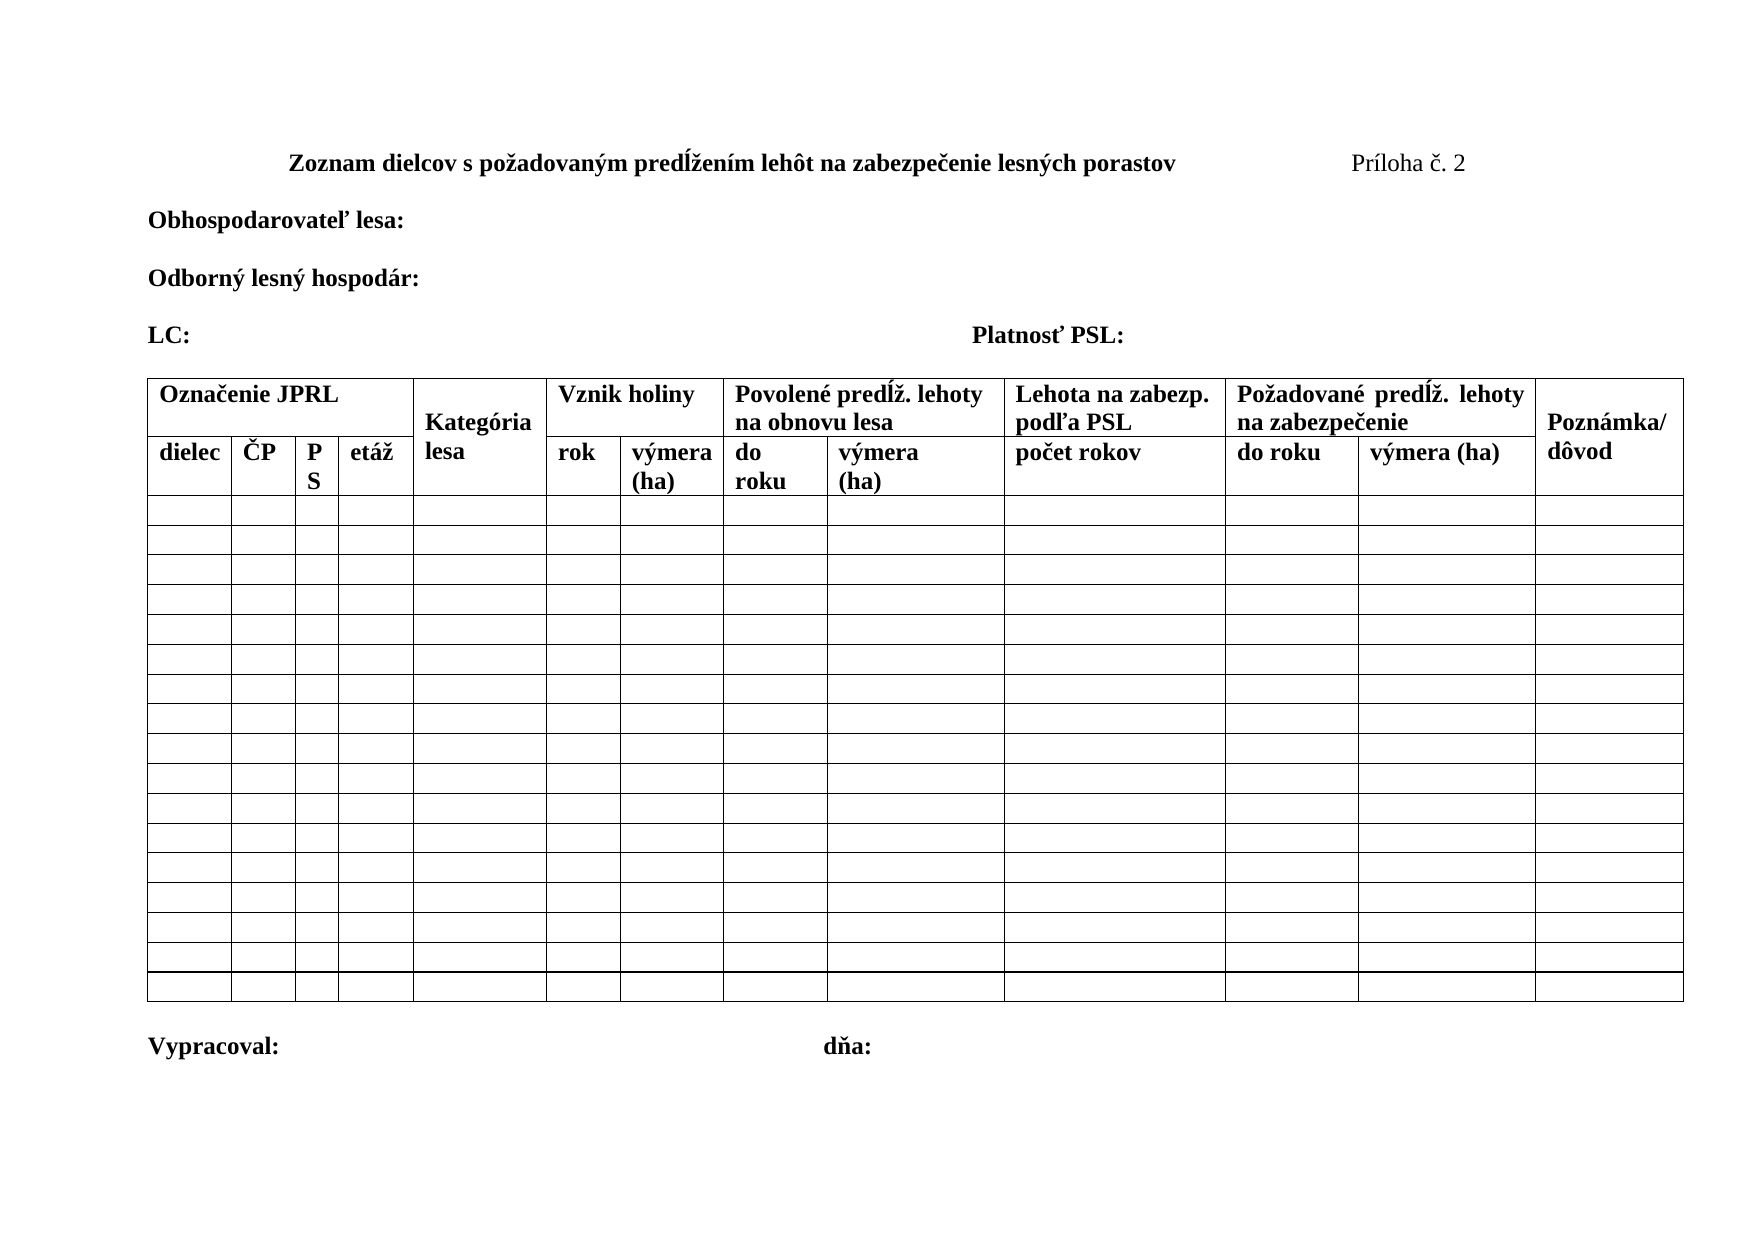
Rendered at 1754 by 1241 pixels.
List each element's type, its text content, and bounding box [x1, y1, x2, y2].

table_cell [148, 585, 231, 614]
table_cell [547, 526, 620, 554]
table_cell [296, 526, 338, 554]
table_cell [414, 883, 546, 912]
table_cell [339, 704, 413, 733]
table_cell [724, 704, 827, 733]
table_cell [547, 585, 620, 614]
table_cell [1536, 943, 1683, 971]
table_cell [1226, 585, 1358, 614]
table_cell [828, 615, 1004, 644]
table_cell [1536, 555, 1683, 584]
table_cell výmera (ha) [1359, 437, 1535, 495]
table_cell [621, 853, 723, 882]
table_cell [1005, 496, 1225, 524]
table_cell [1359, 526, 1535, 554]
table_cell [414, 794, 546, 822]
table_cell [339, 675, 413, 703]
table_cell [232, 585, 295, 614]
table_cell [296, 496, 338, 524]
table_cell [232, 496, 295, 524]
table_cell [1359, 853, 1535, 882]
table_cell [1226, 734, 1358, 763]
table_cell [828, 585, 1004, 614]
table_cell [296, 973, 338, 1001]
table_cell [828, 794, 1004, 822]
table_cell [232, 943, 295, 971]
table_cell [414, 645, 546, 673]
table_cell [148, 615, 231, 644]
table_cell [296, 585, 338, 614]
table_cell [547, 824, 620, 852]
table_cell [724, 883, 827, 912]
table_cell [232, 645, 295, 673]
table_cell [414, 734, 546, 763]
table_cell [1005, 764, 1225, 793]
table_cell [1359, 764, 1535, 793]
table_cell [232, 764, 295, 793]
table_cell [148, 734, 231, 763]
table_cell [339, 496, 413, 524]
table_cell [339, 645, 413, 673]
table_cell [828, 883, 1004, 912]
table_cell [724, 615, 827, 644]
table_cell [1536, 734, 1683, 763]
table_cell [1005, 555, 1225, 584]
table_cell [414, 913, 546, 942]
table_cell [1226, 853, 1358, 882]
table_cell [232, 973, 295, 1001]
table_cell [1005, 794, 1225, 822]
table_cell [828, 675, 1004, 703]
table_cell [1226, 943, 1358, 971]
table_cell PS [296, 437, 338, 495]
table_cell [1536, 675, 1683, 703]
table_cell [1359, 973, 1535, 1001]
table_cell [1005, 675, 1225, 703]
table_cell [1226, 764, 1358, 793]
table_cell [232, 913, 295, 942]
table_cell [1005, 734, 1225, 763]
table_cell [1005, 913, 1225, 942]
table_cell [621, 913, 723, 942]
table_cell [621, 734, 723, 763]
table_cell [1536, 704, 1683, 733]
table_cell [621, 764, 723, 793]
table_cell výmera (ha) [621, 437, 723, 495]
table_cell [148, 883, 231, 912]
table_cell [828, 824, 1004, 852]
table_cell [1005, 853, 1225, 882]
table_cell [724, 645, 827, 673]
table_cell [414, 555, 546, 584]
table_cell [1005, 645, 1225, 673]
table_cell [1536, 824, 1683, 852]
table_cell [296, 794, 338, 822]
table_cell [1536, 496, 1683, 524]
table_cell [547, 734, 620, 763]
table_cell [828, 853, 1004, 882]
table_cell [296, 853, 338, 882]
text Vypracoval: dňa: [148, 1031, 1606, 1060]
table_header Označenie JPRL [148, 379, 413, 436]
table_cell [296, 704, 338, 733]
table_cell [1359, 675, 1535, 703]
table_cell [1536, 585, 1683, 614]
table_cell [724, 675, 827, 703]
table_cell [414, 675, 546, 703]
table_cell [1005, 704, 1225, 733]
table_cell [339, 794, 413, 822]
table_cell [339, 734, 413, 763]
table_cell rok [547, 437, 620, 495]
table_cell [1226, 555, 1358, 584]
table_cell [339, 555, 413, 584]
table_cell [724, 764, 827, 793]
table_cell [828, 645, 1004, 673]
table_cell [621, 675, 723, 703]
table_cell [339, 615, 413, 644]
table_cell [621, 704, 723, 733]
table_cell [232, 615, 295, 644]
table_cell [621, 585, 723, 614]
table_cell [828, 764, 1004, 793]
table_cell [414, 585, 546, 614]
table_cell [547, 555, 620, 584]
table_cell [621, 883, 723, 912]
table_cell [1536, 764, 1683, 793]
table_cell [296, 824, 338, 852]
table_cell dielec [148, 437, 231, 495]
table_cell [547, 794, 620, 822]
table_cell [1226, 973, 1358, 1001]
table_cell [1536, 913, 1683, 942]
table_cell [724, 794, 827, 822]
table_cell [414, 853, 546, 882]
table_cell [547, 704, 620, 733]
table_cell [148, 555, 231, 584]
table_cell [547, 645, 620, 673]
table_cell [1226, 496, 1358, 524]
table_header Lehota na zabezp. podľa PSL [1005, 379, 1225, 436]
table_cell [724, 526, 827, 554]
table_cell [1536, 883, 1683, 912]
table_cell [414, 943, 546, 971]
table_cell [1005, 585, 1225, 614]
table_cell [296, 734, 338, 763]
table_cell [1005, 943, 1225, 971]
table_cell [1226, 913, 1358, 942]
table_cell [339, 913, 413, 942]
text Zoznam dielcov s požadovaným predĺžením lehôt na zabezpečenie lesných porastov Príloha č. 2 [148, 148, 1606, 176]
table_cell [148, 526, 231, 554]
table_cell [621, 824, 723, 852]
table_cell [1359, 615, 1535, 644]
table_cell [828, 526, 1004, 554]
table_cell [296, 555, 338, 584]
table_cell [296, 764, 338, 793]
table_cell [1359, 913, 1535, 942]
table_cell [1005, 526, 1225, 554]
table_cell do roku [1226, 437, 1358, 495]
table_header Vznik holiny [547, 379, 723, 436]
table_cell [547, 943, 620, 971]
table_cell [828, 704, 1004, 733]
table_cell [1359, 645, 1535, 673]
table_cell [621, 555, 723, 584]
table_cell [414, 973, 546, 1001]
table_cell [1536, 615, 1683, 644]
table_cell [339, 824, 413, 852]
table_cell [148, 794, 231, 822]
table_cell [232, 824, 295, 852]
table_cell [148, 645, 231, 673]
table_cell [1226, 526, 1358, 554]
table_cell [339, 883, 413, 912]
table_cell [1359, 585, 1535, 614]
table_cell [148, 973, 231, 1001]
table_cell [621, 615, 723, 644]
table_cell [1005, 824, 1225, 852]
table_cell [547, 913, 620, 942]
table_cell [621, 645, 723, 673]
table_cell [414, 824, 546, 852]
table_cell [621, 496, 723, 524]
table_cell [1536, 645, 1683, 673]
table_cell [724, 943, 827, 971]
table_cell [339, 973, 413, 1001]
table_header Požadované predĺž. lehoty na zabezpečenie [1226, 379, 1535, 436]
table_cell [1359, 555, 1535, 584]
table_cell [1536, 973, 1683, 1001]
table_cell [1226, 704, 1358, 733]
table_cell [547, 853, 620, 882]
text Obhospodarovateľ lesa: [148, 205, 1606, 234]
table_cell [296, 883, 338, 912]
table_cell [828, 943, 1004, 971]
table_cell výmera (ha) [828, 437, 1004, 495]
table_cell [724, 853, 827, 882]
table_cell [547, 496, 620, 524]
table_cell [339, 853, 413, 882]
table_cell [1359, 824, 1535, 852]
table_cell [414, 496, 546, 524]
table_cell [1226, 615, 1358, 644]
table_cell [828, 913, 1004, 942]
table_cell [232, 675, 295, 703]
table_cell [724, 824, 827, 852]
table_cell do roku [724, 437, 827, 495]
table_cell [621, 794, 723, 822]
table_cell [1005, 883, 1225, 912]
table_cell [148, 943, 231, 971]
table_cell [1359, 883, 1535, 912]
table_cell [828, 973, 1004, 1001]
table_cell [1226, 824, 1358, 852]
table_cell [724, 973, 827, 1001]
table_cell [1359, 794, 1535, 822]
table_cell [1226, 794, 1358, 822]
table_cell [1536, 526, 1683, 554]
table_cell [296, 913, 338, 942]
table_cell [1536, 853, 1683, 882]
table_cell [414, 704, 546, 733]
table_cell [1359, 496, 1535, 524]
table_cell [148, 675, 231, 703]
table_cell [547, 615, 620, 644]
table_cell [414, 615, 546, 644]
table_header Poznámka/ dôvod [1536, 379, 1683, 495]
text Odborný lesný hospodár: [148, 263, 1606, 291]
table_cell [1359, 943, 1535, 971]
table_cell [232, 526, 295, 554]
table_cell [1226, 675, 1358, 703]
table_cell [547, 973, 620, 1001]
table_cell [296, 943, 338, 971]
table_cell [1359, 704, 1535, 733]
table_cell ČP [232, 437, 295, 495]
table_cell [1226, 645, 1358, 673]
table_cell [339, 585, 413, 614]
table_cell [1359, 734, 1535, 763]
table_cell [148, 853, 231, 882]
table_cell [148, 496, 231, 524]
table_cell [828, 555, 1004, 584]
table_cell [1005, 615, 1225, 644]
table_cell [148, 824, 231, 852]
table_header Kategória lesa [414, 379, 546, 495]
table_cell [232, 734, 295, 763]
table_cell [724, 585, 827, 614]
table_cell [148, 704, 231, 733]
table_cell [414, 526, 546, 554]
table_cell [232, 883, 295, 912]
table_cell [339, 943, 413, 971]
table_cell [232, 853, 295, 882]
table_cell [296, 645, 338, 673]
table_cell [1536, 794, 1683, 822]
table_cell [296, 615, 338, 644]
table_cell [1226, 883, 1358, 912]
table_cell [724, 913, 827, 942]
table_cell [547, 675, 620, 703]
table_cell [339, 526, 413, 554]
table_cell [232, 704, 295, 733]
text LC: Platnosť PSL: [148, 320, 1606, 349]
table_cell [724, 734, 827, 763]
table_cell [232, 555, 295, 584]
table_cell [828, 496, 1004, 524]
table_cell [232, 794, 295, 822]
table_cell [1005, 973, 1225, 1001]
table_cell [828, 734, 1004, 763]
table_cell počet rokov [1005, 437, 1225, 495]
table_cell [724, 555, 827, 584]
table_cell etáž [339, 437, 413, 495]
table_cell [621, 943, 723, 971]
table_cell [547, 764, 620, 793]
table_cell [148, 764, 231, 793]
table_cell [724, 496, 827, 524]
table_header Povolené predĺž. lehoty na obnovu lesa [724, 379, 1004, 436]
table_cell [148, 913, 231, 942]
table_cell [621, 973, 723, 1001]
table_cell [339, 764, 413, 793]
table_cell [547, 883, 620, 912]
table_cell [296, 675, 338, 703]
table_cell [621, 526, 723, 554]
table_cell [414, 764, 546, 793]
